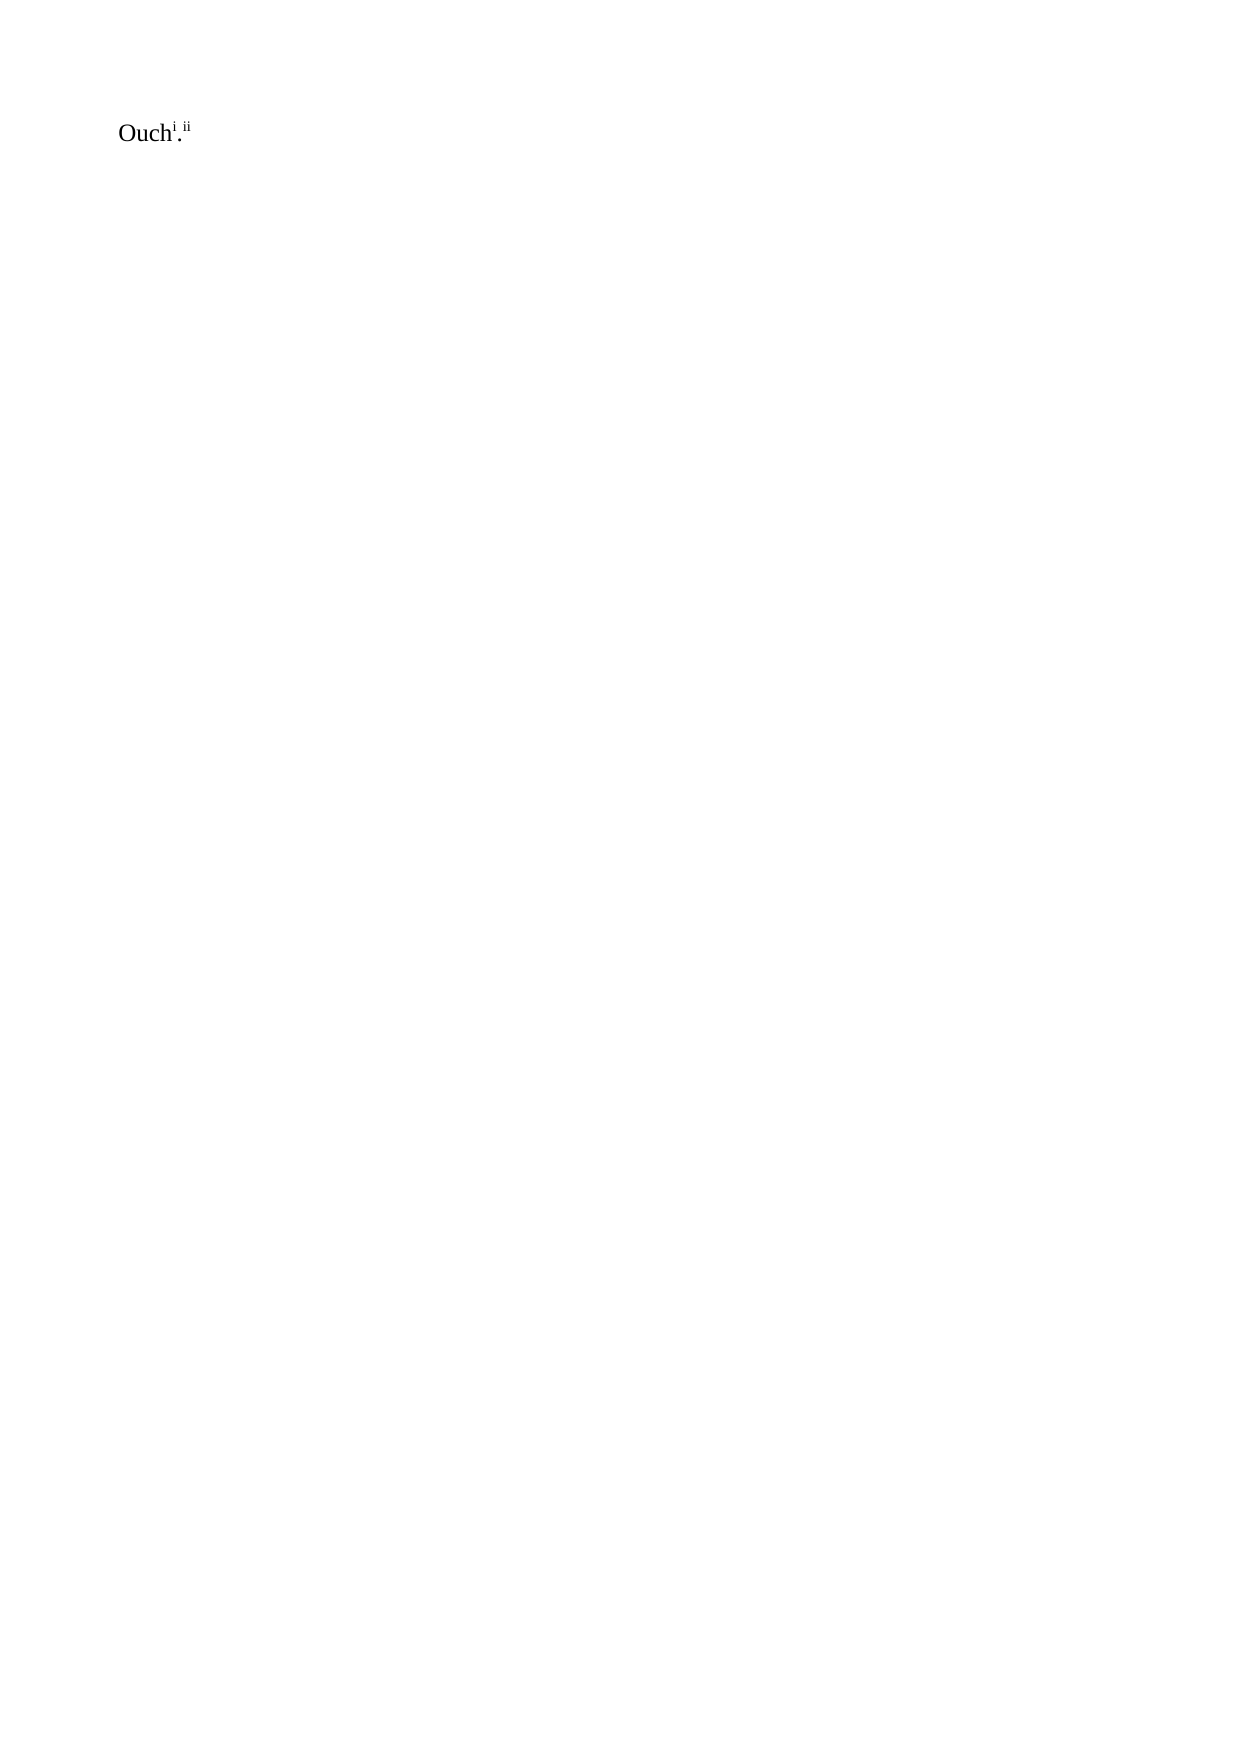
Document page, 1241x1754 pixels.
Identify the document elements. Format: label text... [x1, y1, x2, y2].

text Ouch. [118, 118, 1122, 147]
